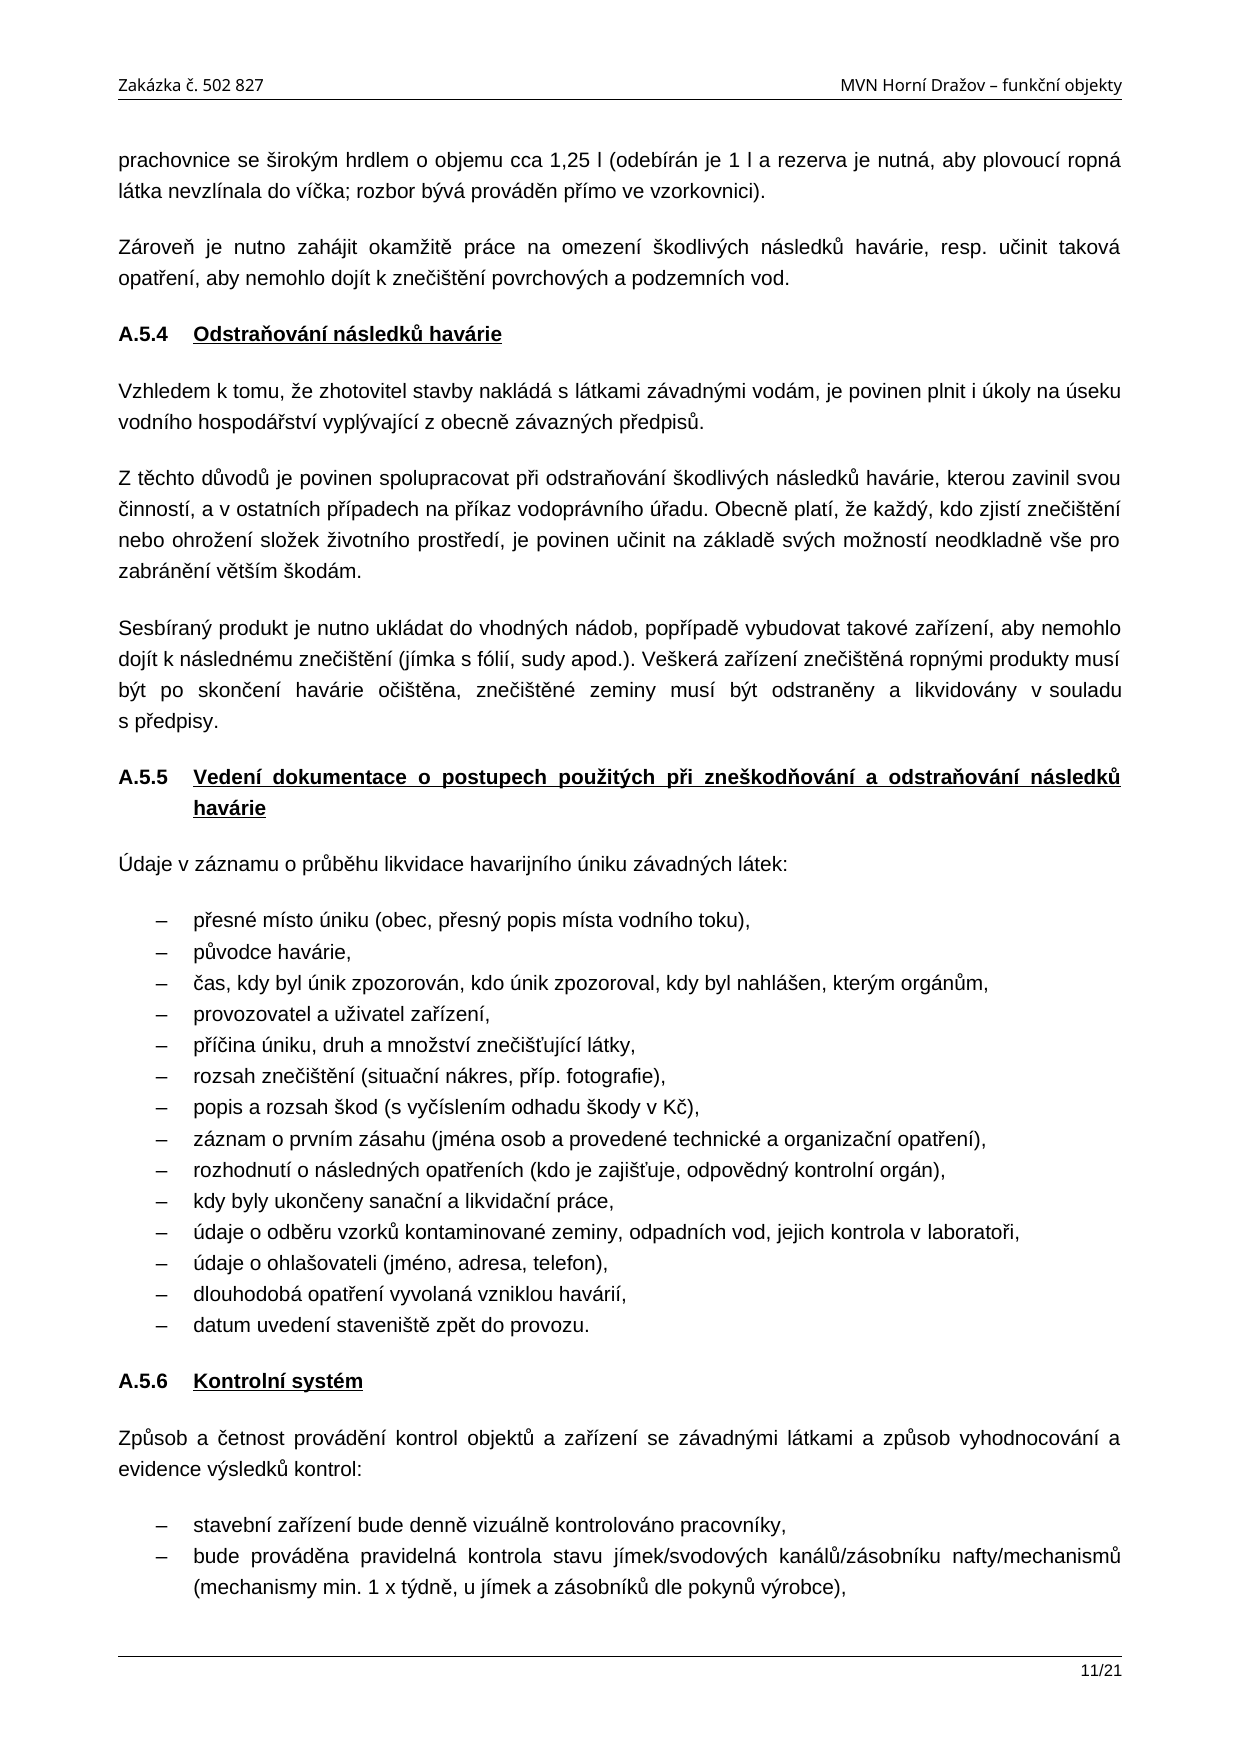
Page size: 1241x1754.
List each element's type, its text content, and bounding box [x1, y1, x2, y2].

list údaje o ohlašovateli (jméno, adresa, telefon), [156, 1251, 1122, 1275]
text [118, 148, 1122, 203]
text Z těchto důvodů je povinen spolupracovat při odstraňování škodlivých následků havárie, kterou zavinil svou činností, a v ostatních případech na příkaz vodoprávního úřadu. Obecně platí, že každý, kdo zjistí znečištění nebo ohrožení složek životního prostředí, je povinen učinit na základě svých možností neodkladně vše pro zabránění větším škodám. [118, 466, 1122, 583]
list přesné místo úniku (obec, přesný popis místa vodního toku), [156, 908, 1122, 932]
list údaje o odběru vzorků kontaminované zeminy, odpadních vod, jejich kontrola v laboratoři, [156, 1220, 1122, 1244]
list kdy byly ukončeny sanační a likvidační práce, [156, 1189, 1122, 1213]
list původce havárie, [156, 939, 1122, 963]
text Zároveň je nutno zahájit okamžitě práce na omezení škodlivých následků havárie, resp. učinit taková opatření, aby nemohlo dojít k znečištění povrchových a podzemních vod. [118, 235, 1122, 290]
text Vzhledem k tomu, že zhotovitel stavby nakládá s látkami závadnými vodám, je povinen plnit i úkoly na úseku vodního hospodářství vyplývající z obecně závazných předpisů. [118, 378, 1122, 433]
list záznam o prvním zásahu (jména osob a provedené technické a organizační opatření), [156, 1126, 1122, 1150]
text Údaje v záznamu o průběhu likvidace havarijního úniku závadných látek: [118, 852, 1122, 876]
list čas, kdy byl únik zpozorován, kdo únik zpozoroval, kdy byl nahlášen, kterým orgánům, [156, 971, 1122, 994]
subtitle Kontrolní systém [118, 1369, 1122, 1393]
list bude prováděna pravidelná kontrola stavu jímek/svodových kanálů/zásobníku nafty/mechanismů (mechanismy min. 1 x týdně, u jímek a zásobníků dle pokynů výrobce), [156, 1544, 1122, 1599]
text Způsob a četnost provádění kontrol objektů a zařízení se závadnými látkami a způsob vyhodnocování a evidence výsledků kontrol: [118, 1426, 1122, 1481]
text Sesbíraný produkt je nutno ukládat do vhodných nádob, popřípadě vybudovat takové zařízení, aby nemohlo dojít k následnému znečištění (jímka s fólií, sudy apod.). Veškerá zařízení znečištěná ropnými produkty musí být po skončení havárie očištěna, znečištěné zeminy musí být odstraněny a likvidovány v souladu s předpisy. [118, 615, 1122, 733]
subtitle Vedení dokumentace o postupech použitých při zneškodňování a odstraňování následků havárie [118, 765, 1122, 820]
list stavební zařízení bude denně vizuálně kontrolováno pracovníky, [156, 1513, 1122, 1537]
list dlouhodobá opatření vyvolaná vzniklou havárií, [156, 1282, 1122, 1306]
list rozhodnutí o následných opatřeních (kdo je zajišťuje, odpovědný kontrolní orgán), [156, 1157, 1122, 1181]
list popis a rozsah škod (s vyčíslením odhadu škody v Kč), [156, 1095, 1122, 1119]
list rozsah znečištění (situační nákres, příp. fotografie), [156, 1064, 1122, 1088]
list datum uvedení staveniště zpět do provozu. [156, 1313, 1122, 1337]
subtitle Odstraňování následků havárie [118, 322, 1122, 346]
list provozovatel a uživatel zařízení, [156, 1002, 1122, 1026]
list příčina úniku, druh a množství znečišťující látky, [156, 1033, 1122, 1057]
